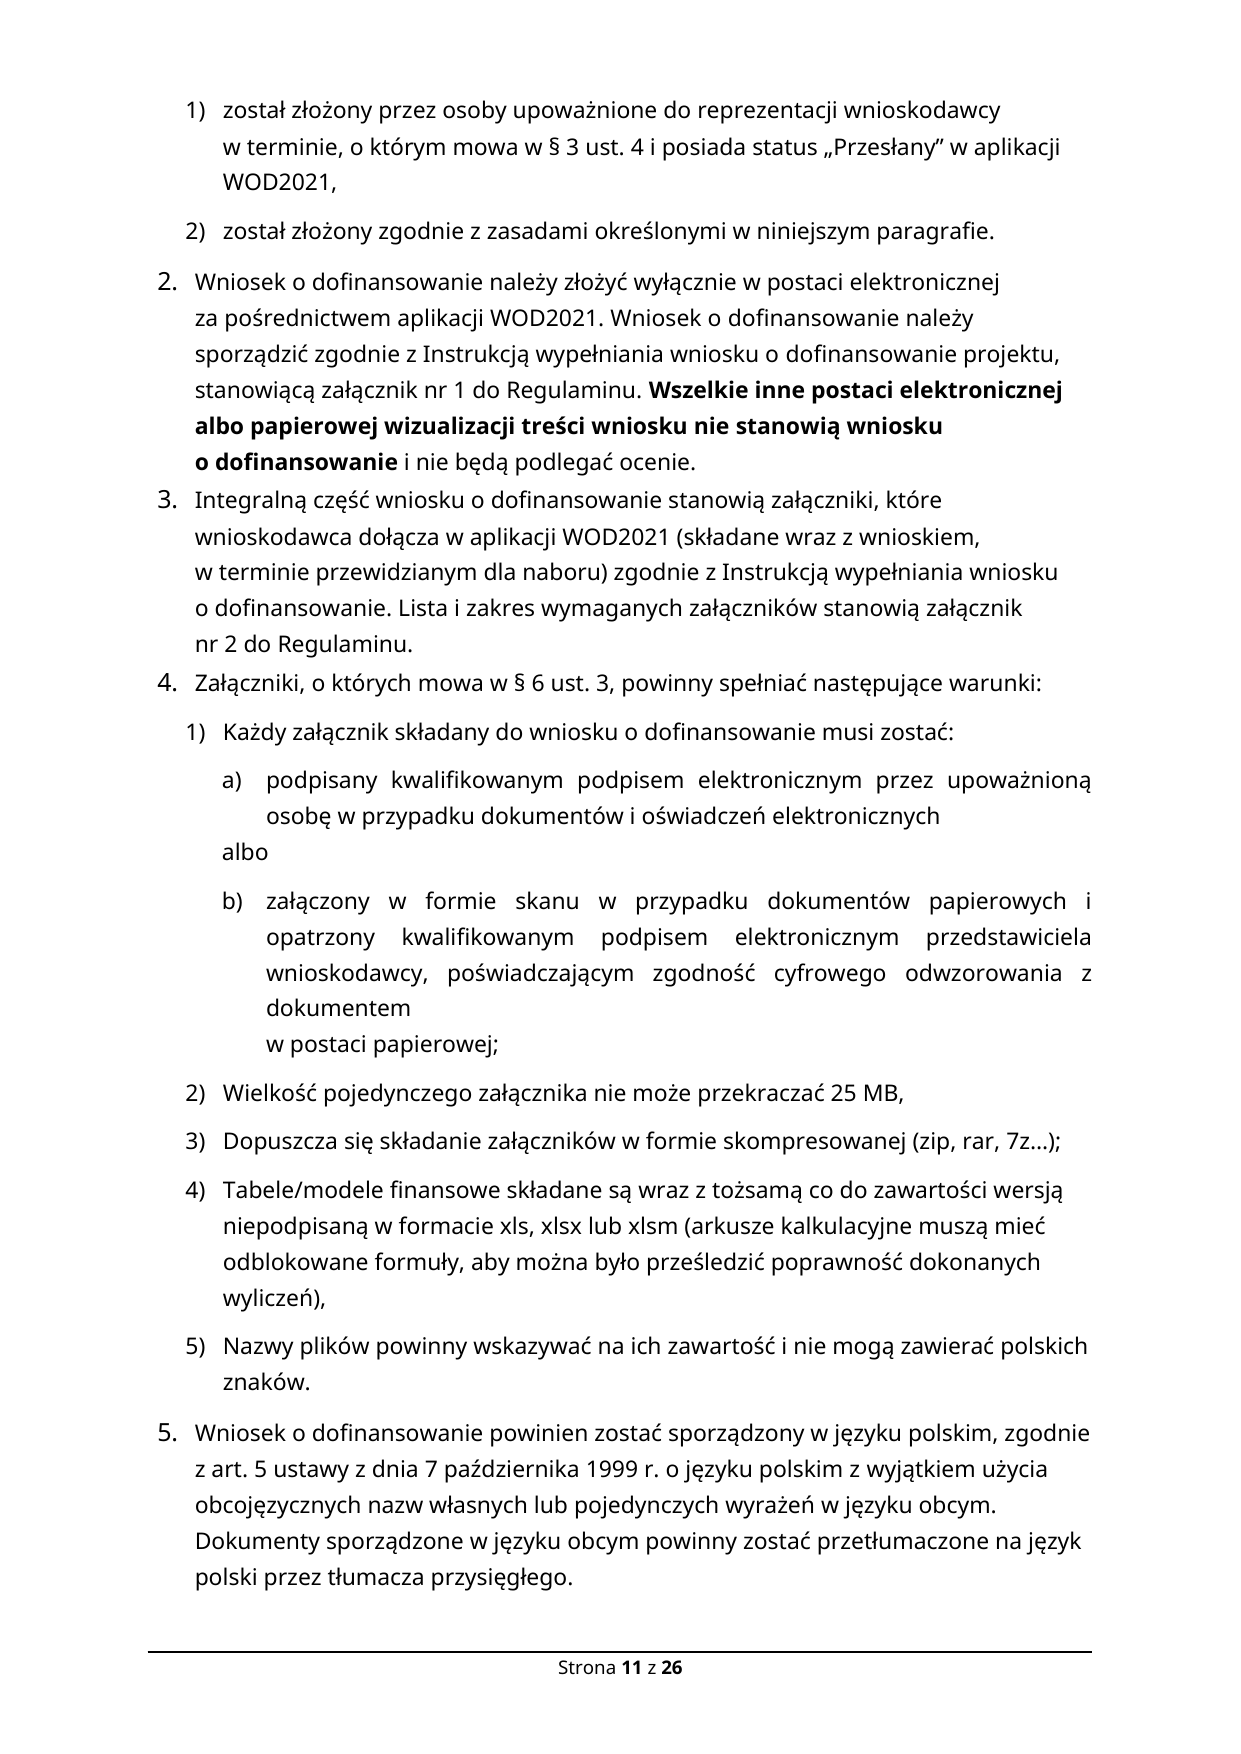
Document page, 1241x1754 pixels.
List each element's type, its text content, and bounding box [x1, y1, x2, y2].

list został złożony przez osoby upoważnione do reprezentacji wnioskodawcy w terminie, o którym mowa w § 3 ust. 4 i posiada status „Przesłany” w aplikacji WOD2021, [185, 94, 1092, 198]
list Nazwy plików powinny wskazywać na ich zawartość i nie mogą zawierać polskich znaków. [185, 1330, 1092, 1397]
list został złożony zgodnie z zasadami określonymi w niniejszym paragrafie. [185, 215, 1092, 246]
list podpisany kwalifikowanym podpisem elektronicznym przez upoważnioną osobę w przypadku dokumentów i oświadczeń elektronicznych [222, 764, 1092, 831]
list Załączniki, o których mowa w § 6 ust. 3, powinny spełniać następujące warunki: [157, 664, 1092, 698]
list Każdy załącznik składany do wniosku o dofinansowanie musi zostać: [185, 716, 1092, 747]
list Wielkość pojedynczego załącznika nie może przekraczać 25 MB, [185, 1077, 1092, 1108]
list Wniosek o dofinansowanie należy złożyć wyłącznie w postaci elektronicznej za pośrednictwem aplikacji WOD2021. Wniosek o dofinansowanie należy sporządzić zgodnie z Instrukcją wypełniania wniosku o dofinansowanie projektu, stanowiącą załącznik nr 1 do Regulaminu. Wszelkie inne postaci elektronicznej albo papierowej wizualizacji treści wniosku nie stanowią wniosku o dofinansowanie i nie będą podlegać ocenie. [157, 263, 1092, 477]
list Tabele/modele finansowe składane są wraz z tożsamą co do zawartości wersją niepodpisaną w formacie xls, xlsx lub xlsm (arkusze kalkulacyjne muszą mieć odblokowane formuły, aby można było prześledzić poprawność dokonanych wyliczeń), [185, 1174, 1092, 1313]
list Dopuszcza się składanie załączników w formie skompresowanej (zip, rar, 7z…); [185, 1125, 1092, 1156]
list załączony w formie skanu w przypadku dokumentów papierowych i opatrzony kwalifikowanym podpisem elektronicznym przedstawiciela wnioskodawcy, poświadczającym zgodność cyfrowego odwzorowania z dokumentem w postaci papierowej; [222, 884, 1092, 1059]
list albo [222, 836, 1092, 867]
list Wniosek o dofinansowanie powinien zostać sporządzony w języku polskim, zgodnie z art. 5 ustawy z dnia 7 października 1999 r. o języku polskim z wyjątkiem użycia obcojęzycznych nazw własnych lub pojedynczych wyrażeń w języku obcym. Dokumenty sporządzone w języku obcym powinny zostać przetłumaczone na język polski przez tłumacza przysięgłego. [157, 1414, 1092, 1592]
list Integralną część wniosku o dofinansowanie stanowią załączniki, które wnioskodawca dołącza w aplikacji WOD2021 (składane wraz z wnioskiem, w terminie przewidzianym dla naboru) zgodnie z Instrukcją wypełniania wniosku o dofinansowanie. Lista i zakres wymaganych załączników stanowią załącznik nr 2 do Regulaminu. [157, 482, 1092, 659]
